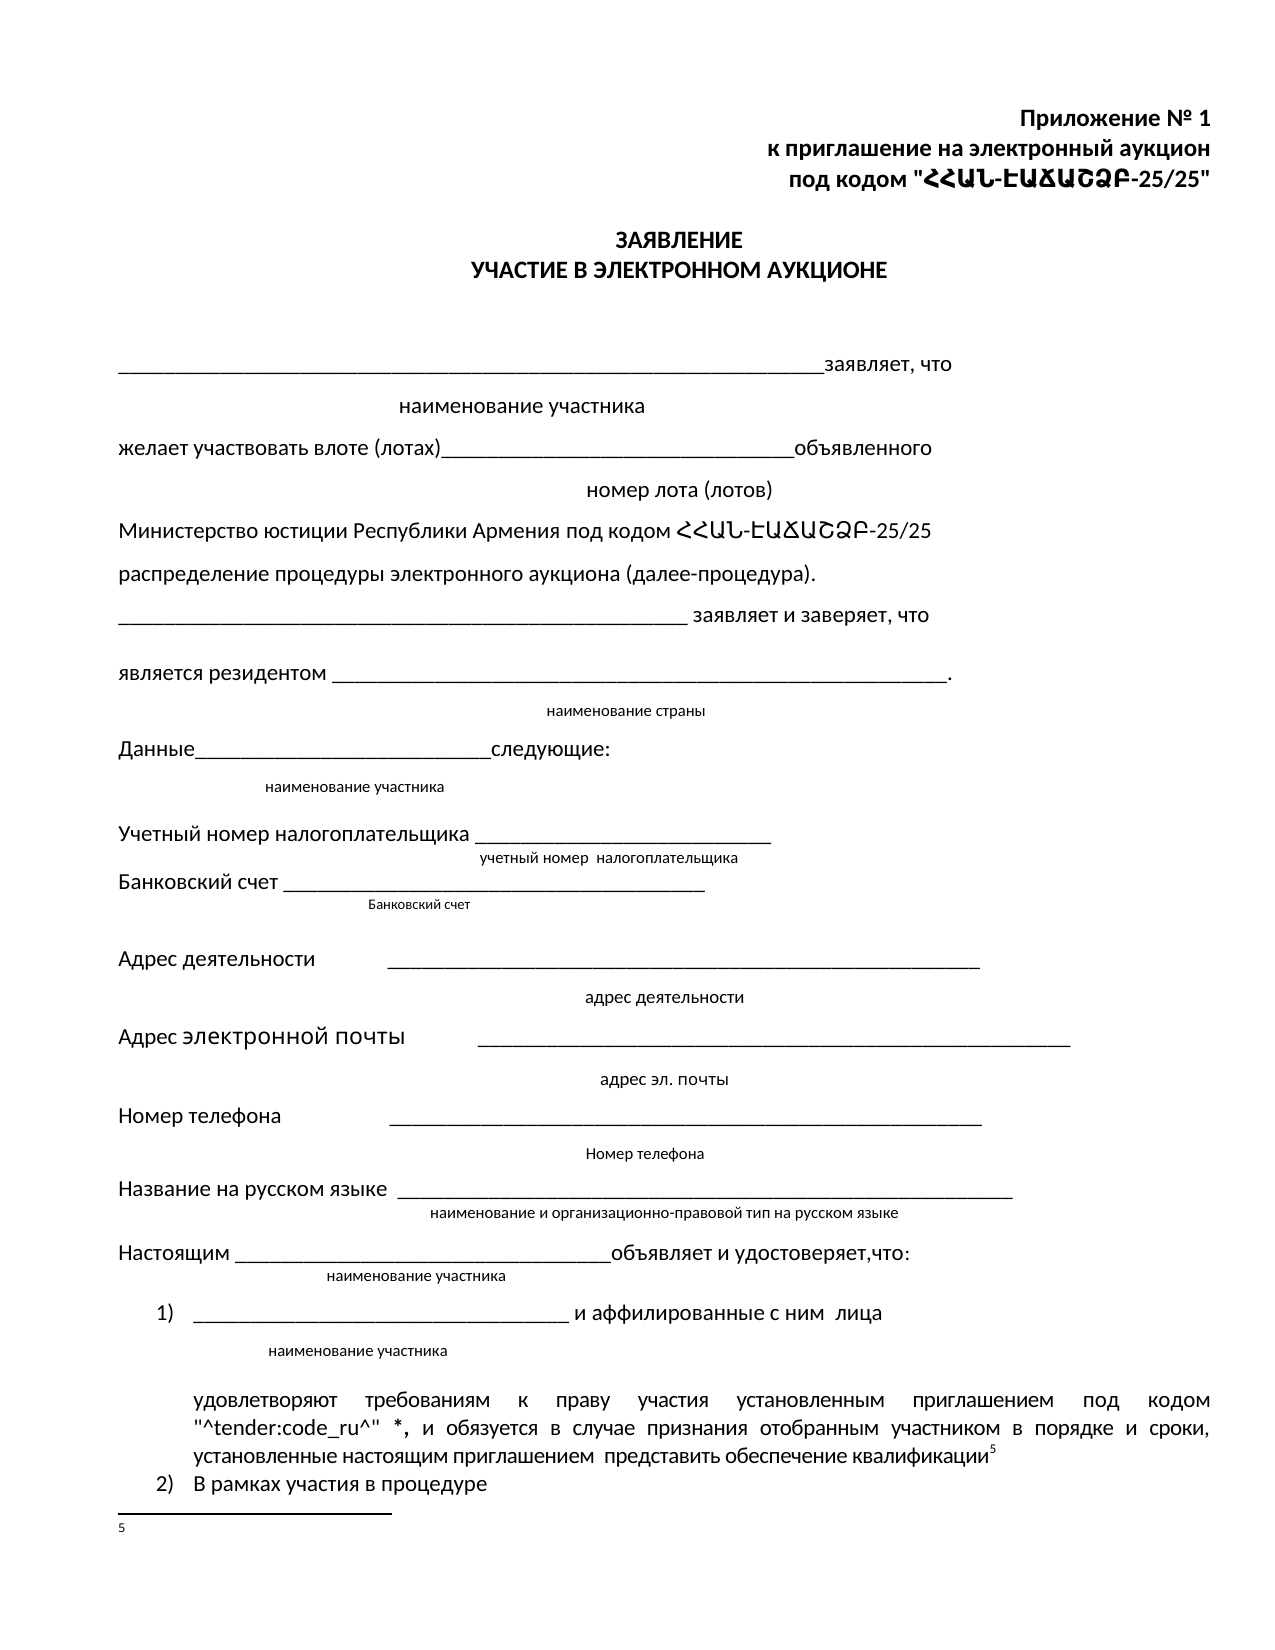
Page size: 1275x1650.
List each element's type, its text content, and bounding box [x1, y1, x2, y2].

text УЧАСТИЕ В ЭЛЕКТРОННОМ АУКЦИОНЕ [148, 254, 1211, 285]
text Название на русском языке ______________________________________________________ [118, 1174, 1211, 1202]
list В рамках участия в процедуре [156, 1469, 1211, 1497]
text наименование участника [118, 1266, 1211, 1286]
text Министерство юстиции Республики Армения под кодом ՀՀԱՆ-ԷԱՃԱՇՁԲ-25/25 [118, 517, 1211, 545]
text Приложение № 1 [118, 102, 1211, 132]
text Адрес электронной почты ____________________________________________________ [118, 1020, 1211, 1051]
text Банковский счет _____________________________________ [118, 867, 1211, 896]
text Данные__________________________следующие: [118, 734, 1211, 762]
text под кодом "ՀՀԱՆ-ԷԱՃԱՇՁԲ-25/25" [148, 163, 1211, 193]
text адрес деятельности [118, 986, 1211, 1009]
text наименование участника [118, 1341, 1211, 1361]
text ЗАЯВЛЕНИЕ [148, 224, 1211, 254]
text учетный номер налогоплательщика [118, 847, 1211, 867]
text к приглашение на электронный аукцион [148, 132, 1211, 163]
text желает участвовать влоте (лотах)_______________________________объявленного [118, 433, 1211, 461]
text Учетный номер налогоплательщика __________________________ [118, 819, 1211, 847]
text Адрес деятельности ____________________________________________________ [118, 944, 1211, 972]
text адрес эл. почты [118, 1067, 1211, 1090]
list _________________________________ и аффилированные с ним лица [156, 1298, 1211, 1327]
text наименование и организационно-правовой тип на русском языке [118, 1202, 1211, 1222]
text наименование участника [399, 391, 1211, 419]
text ______________________________________________________________заявляет, что [118, 349, 1211, 377]
text Номер телефона [487, 1144, 1211, 1164]
text номер лота (лотов) [576, 475, 1211, 503]
text __________________________________________________ заявляет и заверяет, что [118, 601, 1211, 629]
text наименование страны [546, 700, 1211, 720]
text Настоящим _________________________________объявляет и удостоверяет,что: [118, 1238, 1211, 1266]
text распределение процедуры электронного аукциона (далее-процедура). [118, 559, 1211, 587]
text Номер телефона ____________________________________________________ [118, 1102, 1211, 1130]
list удовлетворяют требованиям к праву участия установленным приглашением под кодом "^tender:code_ru^" *, и обязуется в случае признания отобранным участником в порядке и сроки, установленные настоящим приглашением представить обеспечение квалификации [193, 1385, 1211, 1469]
text Банковский счет [118, 896, 1211, 913]
text наименование участника [118, 776, 1211, 796]
text является резидентом ______________________________________________________. [118, 658, 1211, 686]
